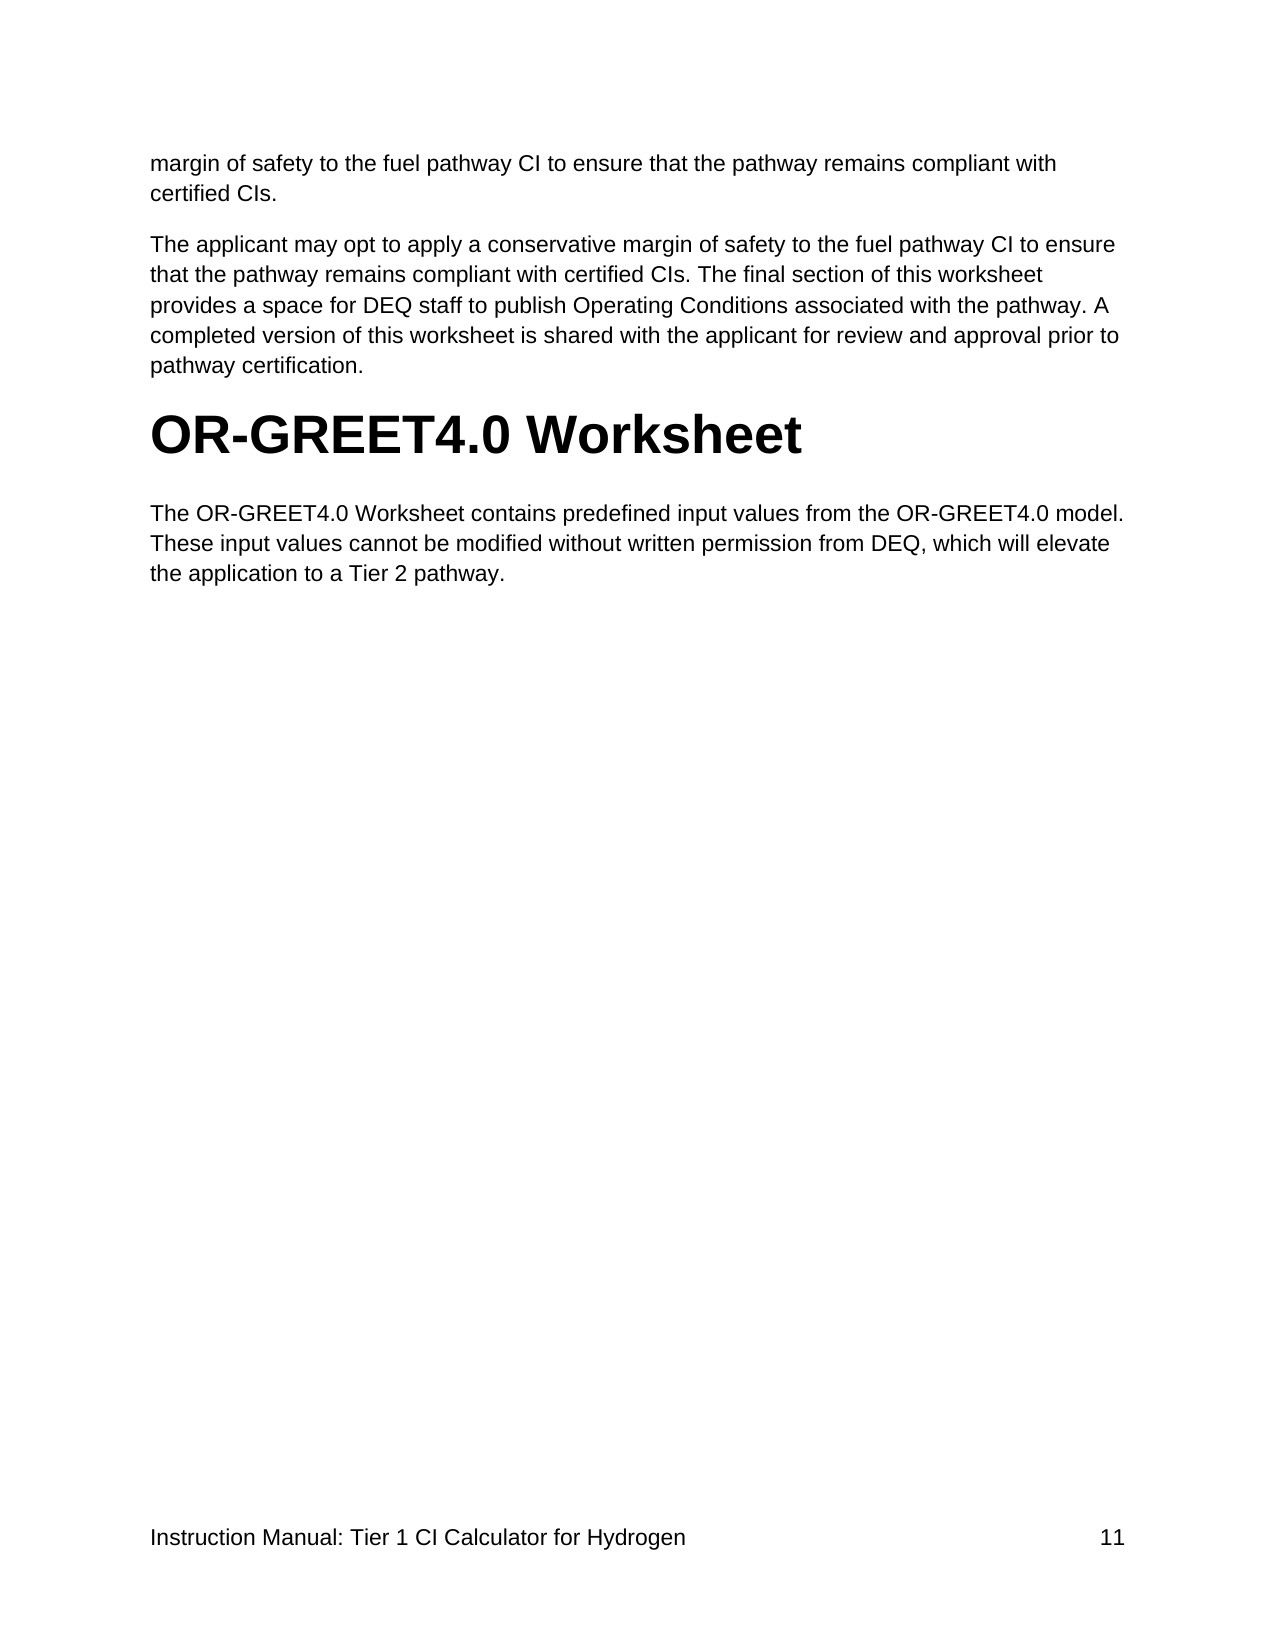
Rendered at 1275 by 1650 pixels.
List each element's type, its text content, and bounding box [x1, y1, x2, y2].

subtitle OR-GREET4.0 Worksheet [150, 403, 1125, 465]
text The applicant may opt to apply a conservative margin of safety to the fuel pathway CI to ensure that the pathway remains compliant with certified CIs. The final section of this worksheet provides a space for DEQ staff to publish Operating Conditions associated with the pathway. A completed version of this worksheet is shared with the applicant for review and approval prior to pathway certification. [150, 231, 1125, 378]
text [150, 150, 1125, 207]
text The OR-GREET4.0 Worksheet contains predefined input values from the OR-GREET4.0 model. These input values cannot be modified without written permission from DEQ, which will elevate the application to a Tier 2 pathway. [150, 500, 1125, 586]
